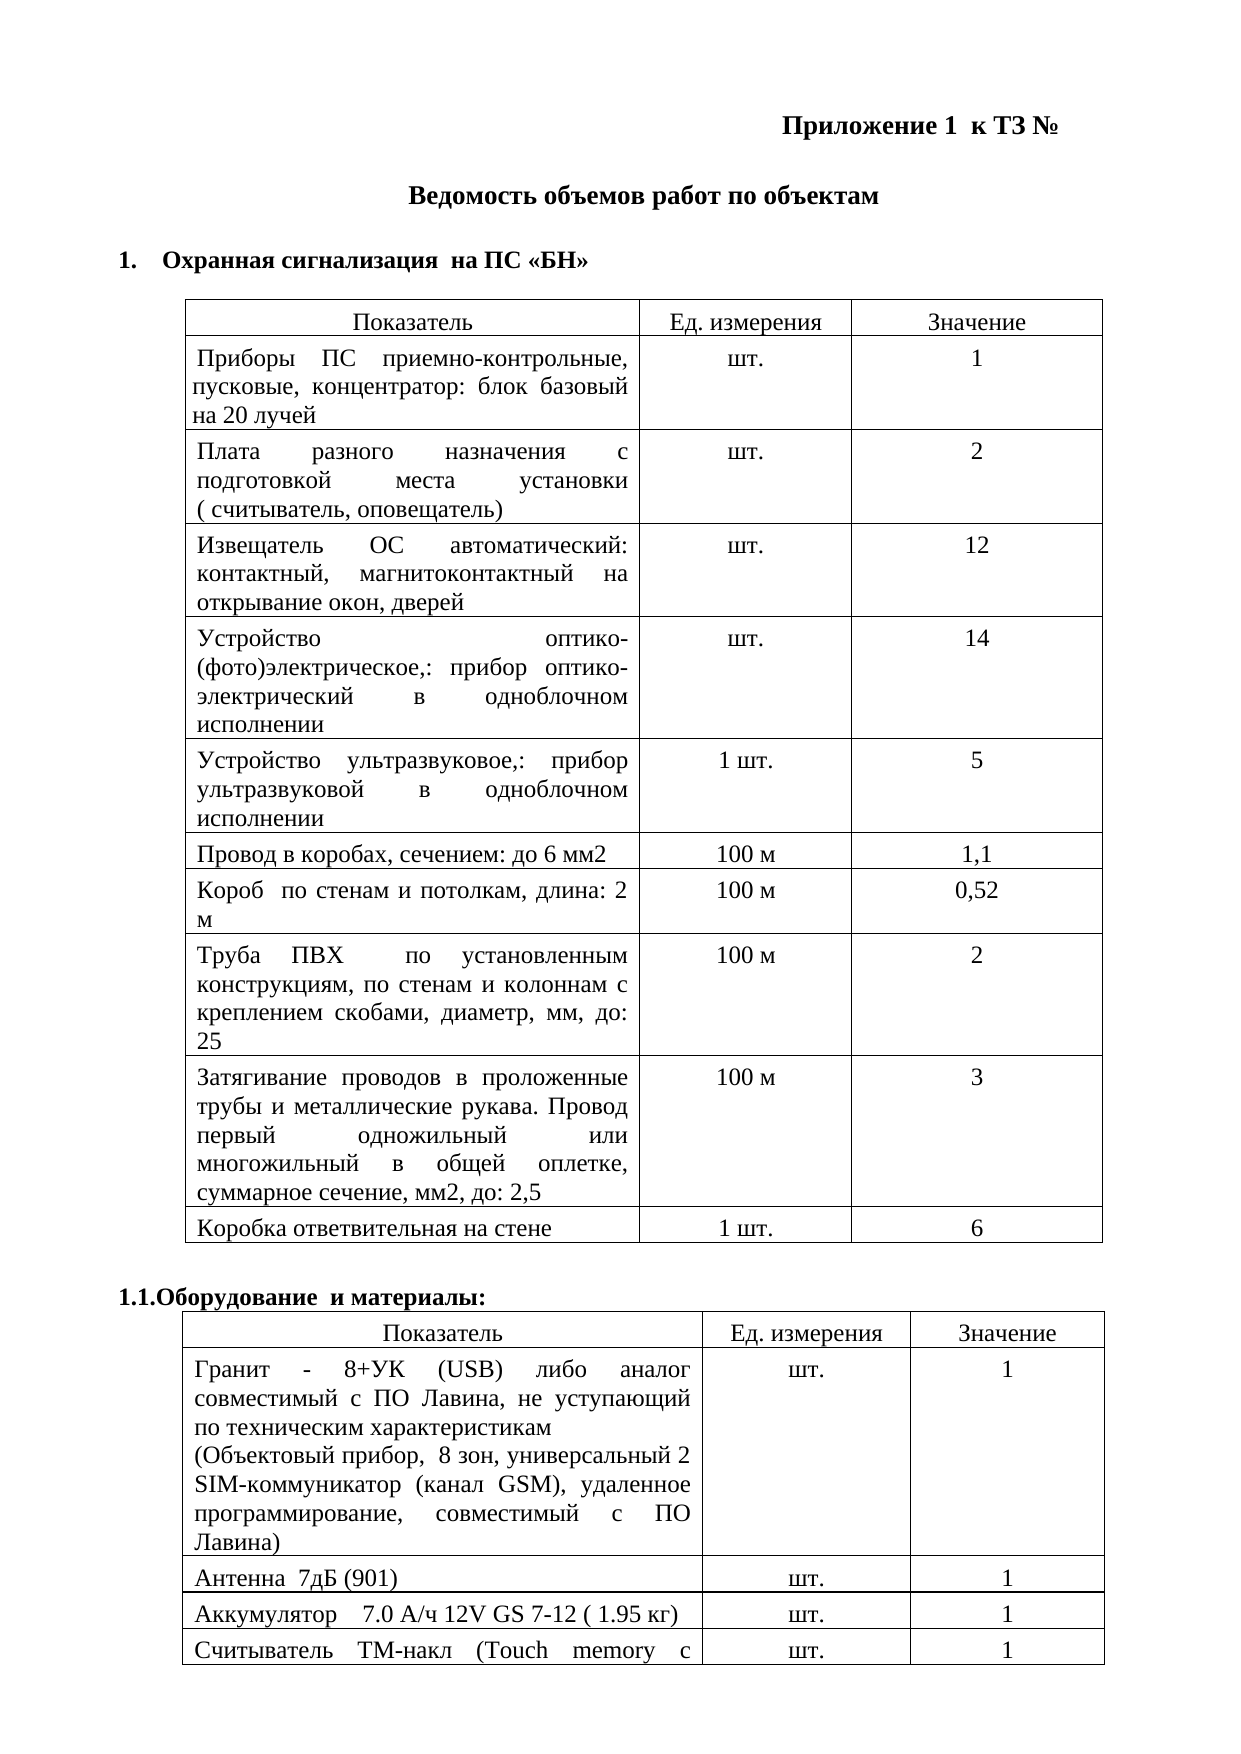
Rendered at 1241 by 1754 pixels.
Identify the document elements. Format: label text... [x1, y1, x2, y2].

table_cell шт. [703, 1556, 910, 1591]
table_cell 6 [852, 1207, 1102, 1242]
table_cell 1 [852, 336, 1102, 429]
table_cell 1 [911, 1593, 1104, 1627]
table_cell Устройство ультразвуковое,: прибор ультразвуковой в одноблочном исполнении [186, 739, 639, 832]
table_header Значение [911, 1312, 1104, 1347]
table_cell Приборы ПС приемно-контрольные, пусковые, концентратор: блок базовый на 20 лучей [186, 336, 639, 429]
text 1.1.Оборудование и материалы: [118, 1282, 1169, 1311]
table_cell шт. [640, 336, 851, 429]
table_cell 3 [852, 1056, 1102, 1206]
table_header Показатель [183, 1312, 702, 1347]
table_cell 12 [852, 524, 1102, 616]
table_cell 1 шт. [640, 739, 851, 832]
table_cell 100 м [640, 1056, 851, 1206]
table_header Значение [852, 300, 1102, 335]
table_cell 1,1 [852, 833, 1102, 868]
table_cell Затягивание проводов в проложенные трубы и металлические рукава. Провод первый одножильный или многожильный в общей оплетке, суммарное сечение, мм2, до: 2,5 [186, 1056, 639, 1206]
table_header Ед. измерения [640, 300, 851, 335]
table_header Показатель [186, 300, 639, 335]
list Охранная сигнализация на ПС «БН» [118, 246, 1169, 274]
table_cell 1 [911, 1556, 1104, 1591]
table_cell 1 шт. [640, 1207, 851, 1242]
table_cell шт. [703, 1593, 910, 1627]
table_cell шт. [703, 1629, 910, 1663]
table_cell 100 м [640, 869, 851, 933]
table_cell Коробка ответвительная на стене [186, 1207, 639, 1242]
table_header Ед. измерения [703, 1312, 910, 1347]
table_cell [183, 1629, 702, 1663]
text Ведомость объемов работ по объектам [118, 179, 1169, 211]
table_cell 5 [852, 739, 1102, 832]
table_cell шт. [640, 617, 851, 738]
table_cell 1 [911, 1348, 1104, 1555]
table_cell Антенна 7дБ (901) [183, 1556, 702, 1591]
table_cell Устройство оптико-(фото)электрическое,: прибор оптико-электрический в одноблочном исполнении [186, 617, 639, 738]
table_cell Плата разного назначения с подготовкой места установки ( считыватель, оповещатель) [186, 430, 639, 522]
table_cell Провод в коробах, сечением: до 6 мм2 [186, 833, 639, 868]
table_cell Гранит - 8+УК (USB) либо аналог совместимый с ПО Лавина, не уступающий по техническим характеристикам (Объектовый прибор, 8 зон, универсальный 2 SIM-коммуникатор (канал GSM), удаленное программирование, совместимый с ПО Лавина) [183, 1348, 702, 1555]
table_cell шт. [640, 524, 851, 616]
table_cell Труба ПВХ по установленным конструкциям, по стенам и колоннам с креплением скобами, диаметр, мм, до: 25 [186, 934, 639, 1055]
table_cell 1 [911, 1629, 1104, 1663]
table_cell Извещатель ОС автоматический: контактный, магнитоконтактный на открывание окон, дверей [186, 524, 639, 616]
table_cell 100 м [640, 833, 851, 868]
table_cell шт. [703, 1348, 910, 1555]
table_cell 2 [852, 934, 1102, 1055]
table_cell 14 [852, 617, 1102, 738]
table_cell Аккумулятор 7.0 А/ч 12V GS 7-12 ( 1.95 кг) [183, 1593, 702, 1627]
text Приложение 1 к ТЗ № [709, 83, 1169, 141]
table_cell 0,52 [852, 869, 1102, 933]
table_cell 100 м [640, 934, 851, 1055]
table_cell 2 [852, 430, 1102, 522]
table_cell шт. [640, 430, 851, 522]
table_cell Короб по стенам и потолкам, длина: 2 м [186, 869, 639, 933]
